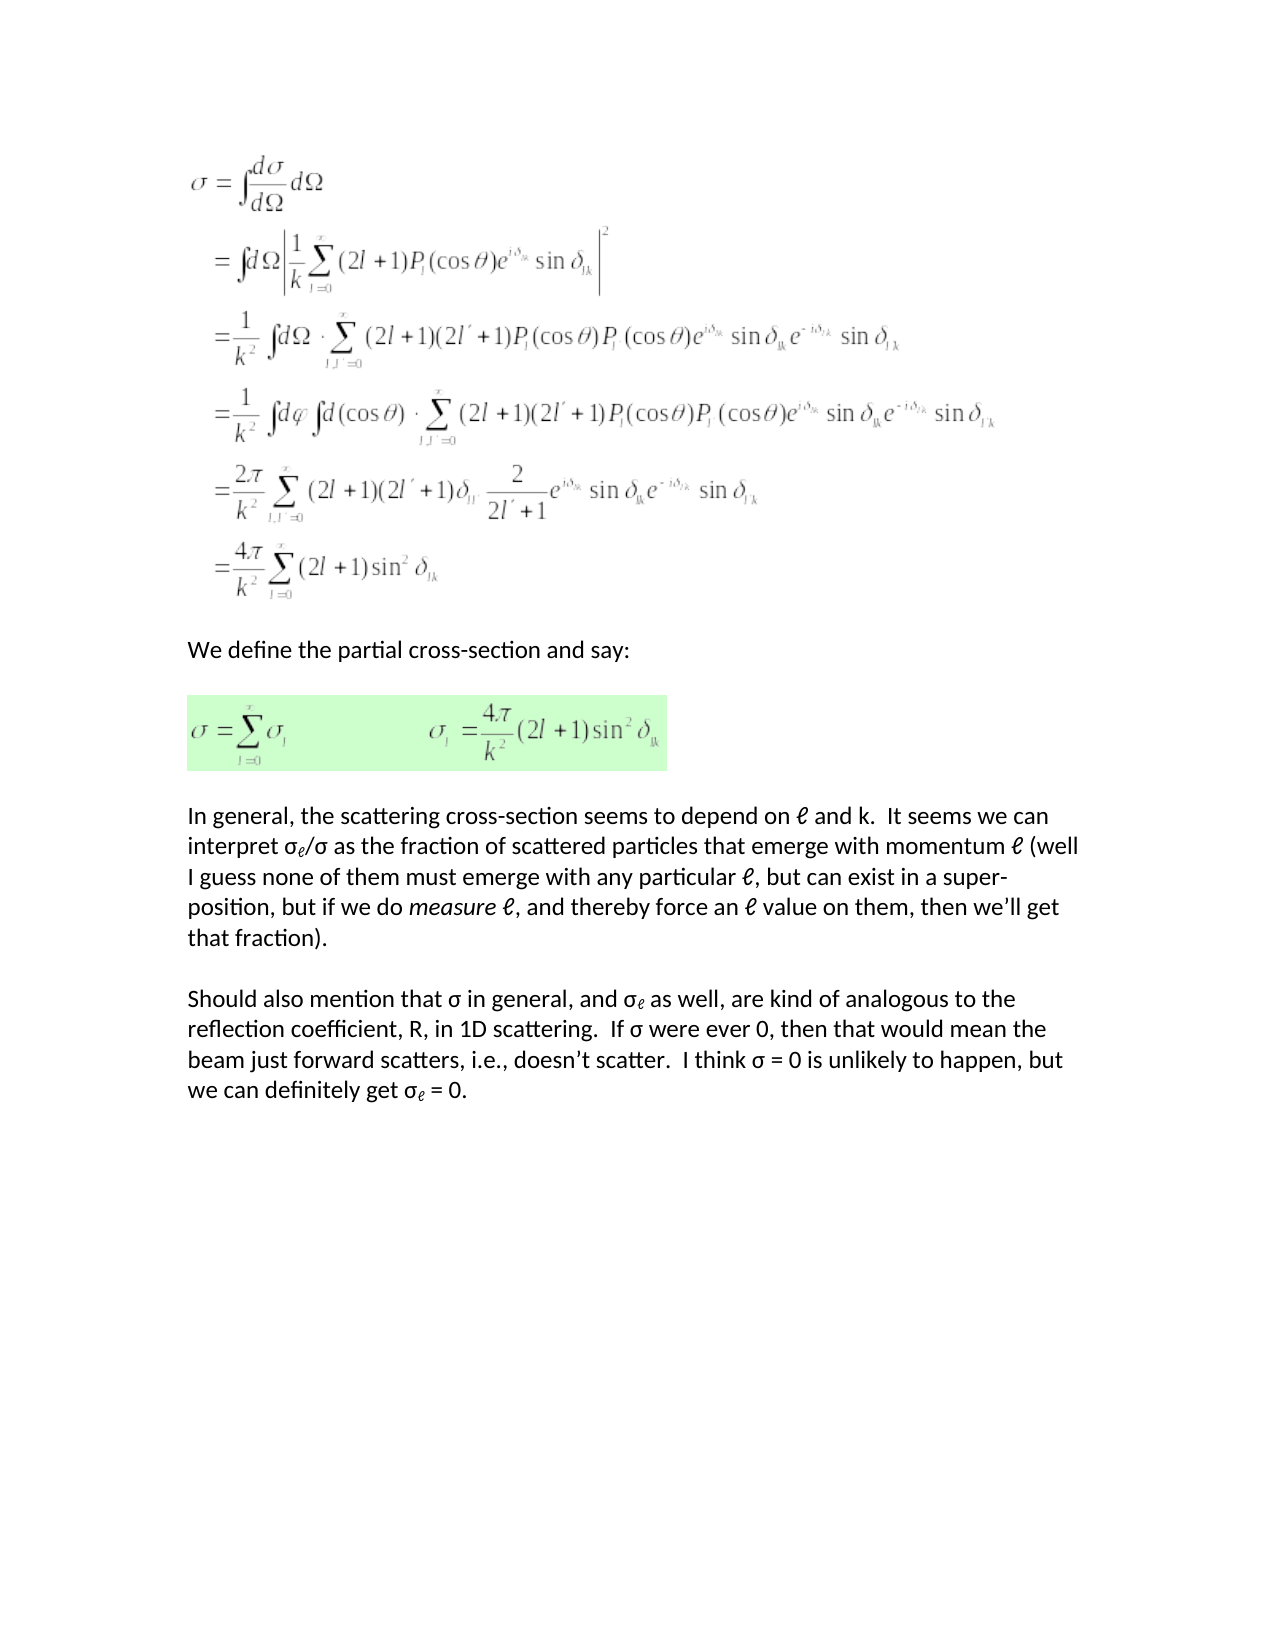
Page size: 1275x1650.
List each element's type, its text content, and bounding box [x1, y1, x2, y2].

text In general, the scattering cross-section seems to depend on ℓ and k. It seems we can interpret σℓ/σ as the fraction of scattered particles that emerge with momentum ℓ (well I guess none of them must emerge with any particular ℓ, but can exist in a super-position, but if we do measure ℓ, and thereby force an ℓ value on them, then we’ll get that fraction). [187, 800, 1087, 952]
text Should also mention that σ in general, and σℓ as well, are kind of analogous to the reflection coefficient, R, in 1D scattering. If σ were ever 0, then that would mean the beam just forward scatters, i.e., doesn’t scatter. I think σ = 0 is unlikely to happen, but we can definitely get σℓ = 0. [187, 983, 1087, 1105]
text We define the partial cross-section and say: [187, 634, 1087, 664]
